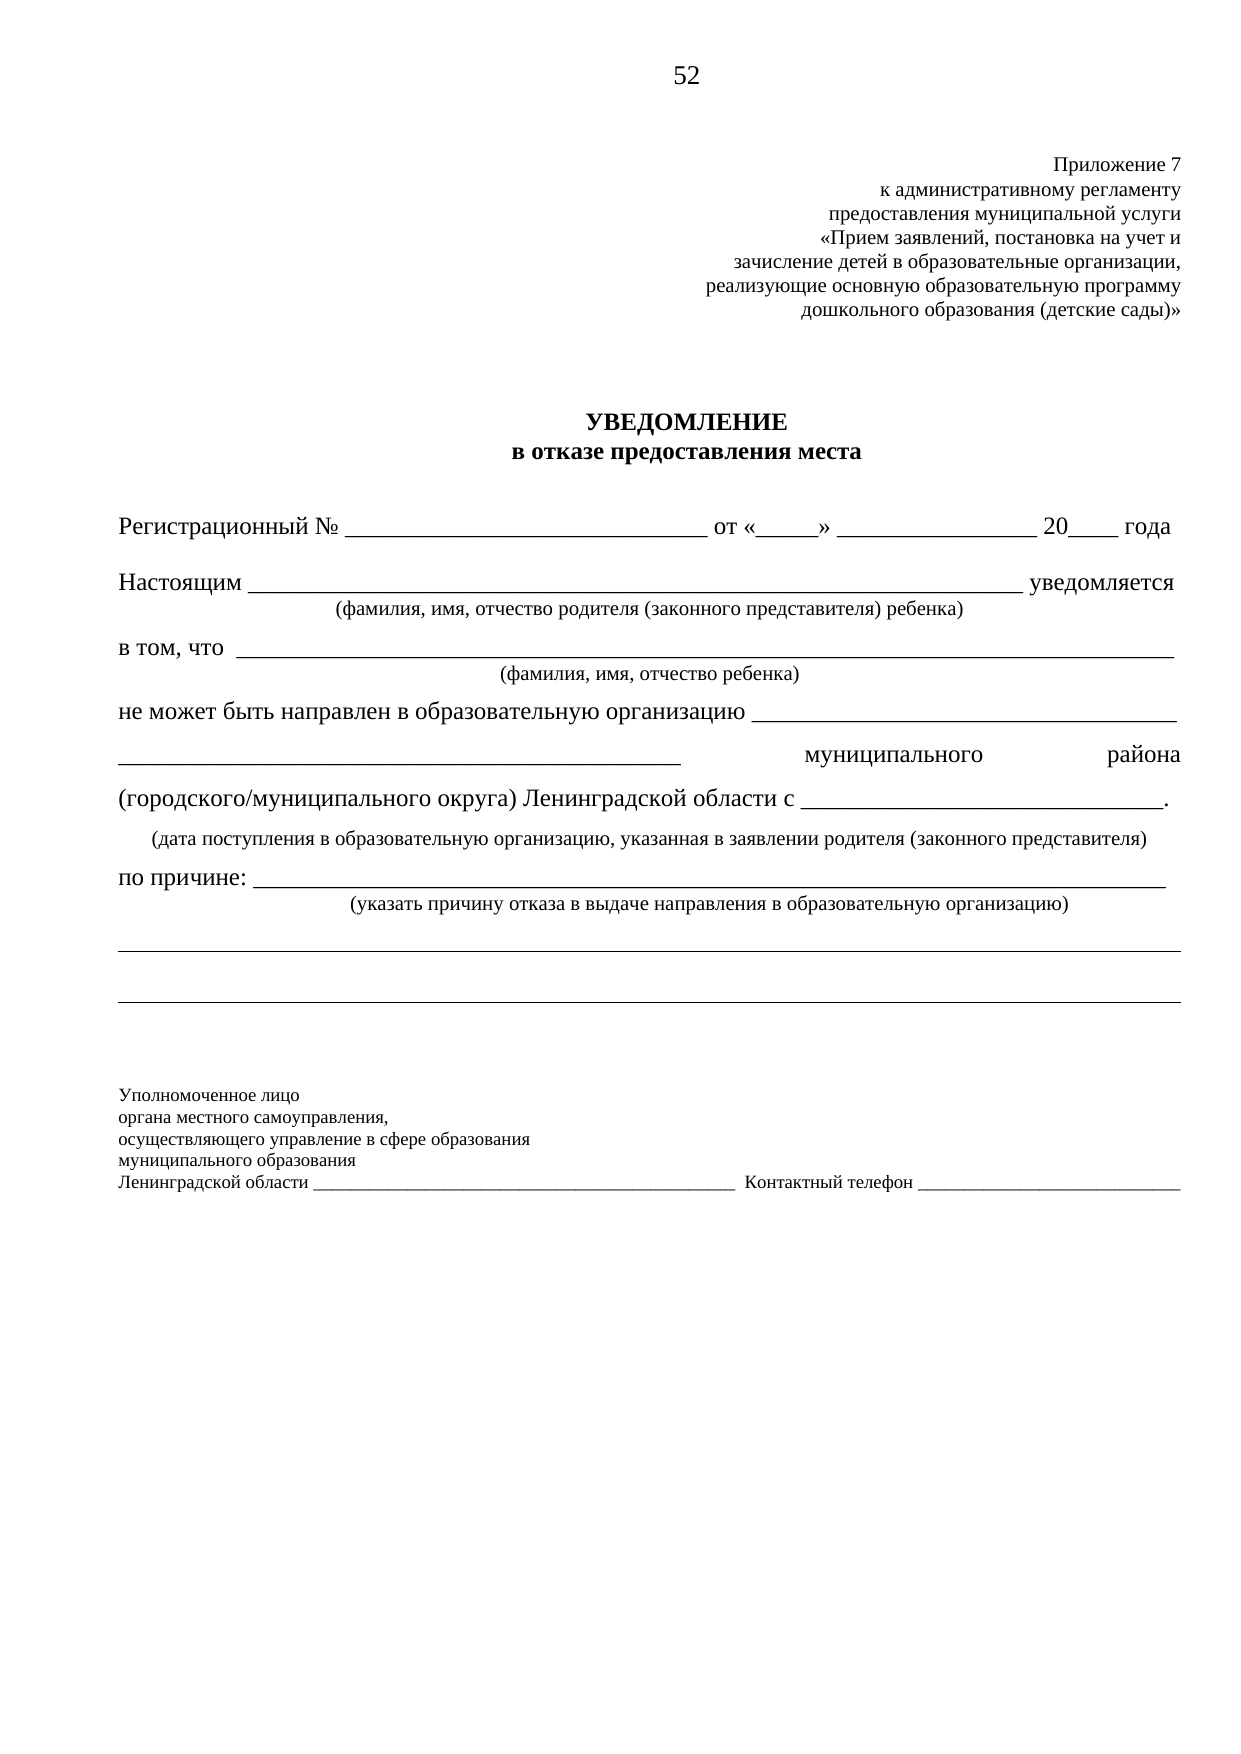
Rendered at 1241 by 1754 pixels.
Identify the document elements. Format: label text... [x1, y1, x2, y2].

text органа местного самоуправления, [118, 1106, 1181, 1127]
list реализующие основную образовательную программу [118, 273, 1181, 297]
text _____________________________________________ муниципального района (городского/муниципального округа) Ленинградской области с _____________________________. [118, 739, 1181, 811]
text в отказе предоставления места [118, 436, 1181, 464]
text по причине: _________________________________________________________________________ [118, 862, 1181, 891]
text Регистрационный № _____________________________ от «_____» ________________ 20____ года [118, 511, 1181, 540]
text предоставления муниципальной услуги [118, 201, 1181, 224]
text к административному регламенту [118, 176, 1181, 201]
text Уполномоченное лицо [118, 1084, 1181, 1106]
text Настоящим ______________________________________________________________ уведомляется [118, 567, 1181, 596]
text осуществляющего управление в сфере образования [118, 1127, 1181, 1149]
list дошкольного образования (детские сады)» [118, 297, 1181, 321]
text УВЕДОМЛЕНИЕ [118, 407, 1181, 436]
text (дата поступления в образовательную организацию, указанная в заявлении родителя (законного представителя) [118, 826, 1181, 850]
text Ленинградской области _____________________________________________ Контактный телефон ____________________________ [118, 1171, 1181, 1245]
text (указать причину отказа в выдаче направления в образовательную организацию) [118, 891, 1181, 915]
list «Прием заявлений, постановка на учет и [118, 224, 1181, 249]
text не может быть направлен в образовательную организацию __________________________________ [118, 696, 1181, 725]
text в том, что ___________________________________________________________________________ [118, 632, 1181, 660]
text (фамилия, имя, отчество родителя (законного представителя) ребенка) [118, 596, 1181, 620]
list зачисление детей в образовательные организации, [118, 249, 1181, 273]
text (фамилия, имя, отчество ребенка) [118, 660, 1181, 684]
text муниципального образования [118, 1149, 1181, 1171]
text Приложение 7 [118, 152, 1181, 176]
